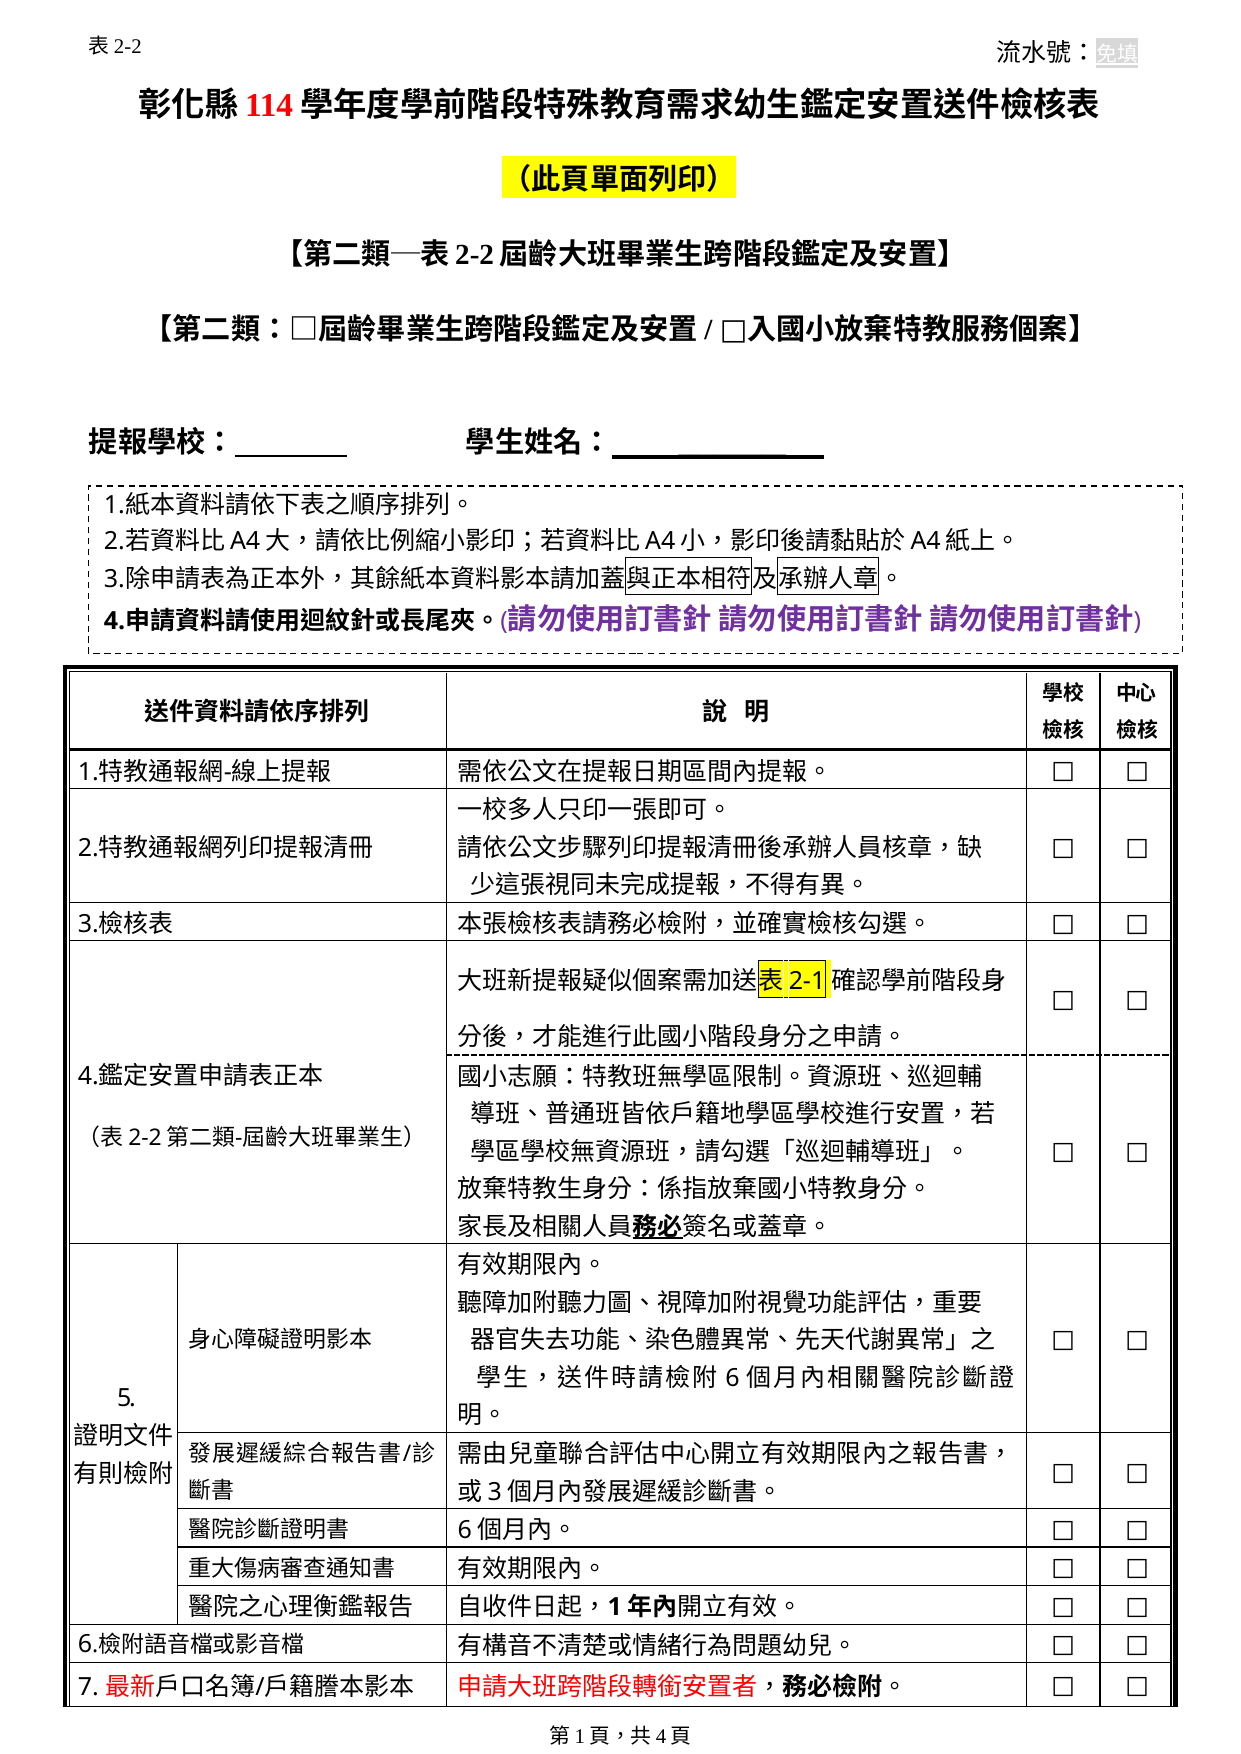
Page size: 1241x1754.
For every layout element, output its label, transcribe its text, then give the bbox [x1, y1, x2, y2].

table_cell 身心障礙證明影本 [178, 1244, 446, 1432]
table_cell □ [1101, 1509, 1170, 1546]
table_cell 申請大班跨階段轉銜安置者，務必檢附。 [447, 1663, 1026, 1706]
table_cell □ [1101, 1244, 1170, 1432]
text 【第二類：□屆齡畢業生跨階段鑑定及安置 / □入國小放棄特教服務個案】 [89, 289, 1152, 364]
text 提報學校： 學生姓名： _________ [89, 402, 1181, 477]
table_cell □ [1101, 789, 1170, 902]
table_header 說 明 [447, 672, 1026, 747]
table_cell □ [1027, 1548, 1099, 1585]
table_cell □ [1027, 1663, 1099, 1706]
table_cell □ [1101, 1548, 1170, 1585]
table_cell □ [1027, 1586, 1099, 1623]
table_cell 需由兒童聯合評估中心開立有效期限內之報告書，或3個月內發展遲緩診斷書。 [447, 1433, 1026, 1508]
table_header 中心檢核 [1101, 672, 1170, 747]
table_cell □ [1101, 1054, 1170, 1243]
table_cell □ [1101, 1625, 1170, 1662]
table_cell 有構音不清楚或情緒行為問題幼兒。 [447, 1625, 1026, 1662]
table_cell □ [1027, 1625, 1099, 1662]
table_cell 有效期限內。 聽障加附聽力圖、視障加附視覺功能評估，重要 器官失去功能、染色體異常、先天代謝異常」之 學生，送件時請檢附6個月內相關醫院診斷證明。 [447, 1244, 1026, 1432]
table_cell 一校多人只印一張即可。 請依公文步驟列印提報清冊後承辦人員核章，缺 少這張視同未完成提報，不得有異。 [447, 789, 1026, 902]
table_cell 需依公文在提報日期區間內提報。 [447, 751, 1026, 788]
table_cell 6.檢附語音檔或影音檔 [70, 1625, 446, 1662]
table_cell 7. 最新戶口名簿/戶籍謄本影本 [70, 1663, 446, 1706]
text 【第二類─表2-2屆齡大班畢業生跨階段鑑定及安置】 [89, 214, 1152, 289]
table_cell □ [1101, 1586, 1170, 1623]
table_cell □ [1101, 1433, 1170, 1508]
table_cell □ [1101, 751, 1170, 788]
table_cell 5. 證明文件有則檢附 [70, 1244, 177, 1623]
table_cell 國小志願：特教班無學區限制。資源班、巡迴輔 導班、普通班皆依戶籍地學區學校進行安置，若 學區學校無資源班，請勾選「巡迴輔導班」。 放棄特教生身分：係指放棄國小特教身分。 家長及相關人員務必簽名或蓋章。 [447, 1054, 1026, 1243]
table_cell 本張檢核表請務必檢附，並確實檢核勾選。 [447, 903, 1026, 940]
table_header 學校檢核 [1027, 672, 1100, 747]
table_cell □ [1027, 789, 1099, 902]
table_cell 發展遲緩綜合報告書/診斷書 [178, 1433, 446, 1508]
table_cell □ [1101, 1663, 1170, 1706]
table_cell □ [1027, 1054, 1099, 1243]
table_cell □ [1027, 1509, 1099, 1546]
table_cell 1.特教通報網-線上提報 [70, 751, 446, 788]
table_cell □ [1027, 1433, 1099, 1508]
table_cell 2.特教通報網列印提報清冊 [70, 789, 446, 902]
table_cell □ [1101, 941, 1170, 1054]
text 彰化縣114學年度學前階段特殊教育需求幼生鑑定安置送件檢核表 [56, 64, 1181, 139]
table_cell □ [1027, 751, 1099, 788]
table_cell 自收件日起，1年內開立有效。 [447, 1586, 1026, 1623]
table_cell 6個月內。 [447, 1509, 1026, 1546]
table_cell 大班新提報疑似個案需加送表2-1確認學前階段身分後，才能進行此國小階段身分之申請。 [447, 941, 1026, 1054]
text （此頁單面列印） [56, 139, 1181, 214]
table_cell □ [1101, 903, 1170, 940]
table_cell 醫院之心理衡鑑報告 [178, 1586, 446, 1623]
table_cell 有效期限內。 [447, 1548, 1026, 1585]
table_cell 4.鑑定安置申請表正本 （表2-2第二類-屆齡大班畢業生） [70, 941, 446, 1243]
table_cell 重大傷病審查通知書 [178, 1548, 446, 1585]
table_cell 3.檢核表 [70, 903, 446, 940]
table_cell 醫院診斷證明書 [178, 1509, 446, 1546]
table_cell □ [1027, 903, 1099, 940]
table_header 送件資料請依序排列 [70, 672, 446, 747]
table_cell □ [1027, 941, 1099, 1054]
table_cell □ [1027, 1244, 1099, 1432]
